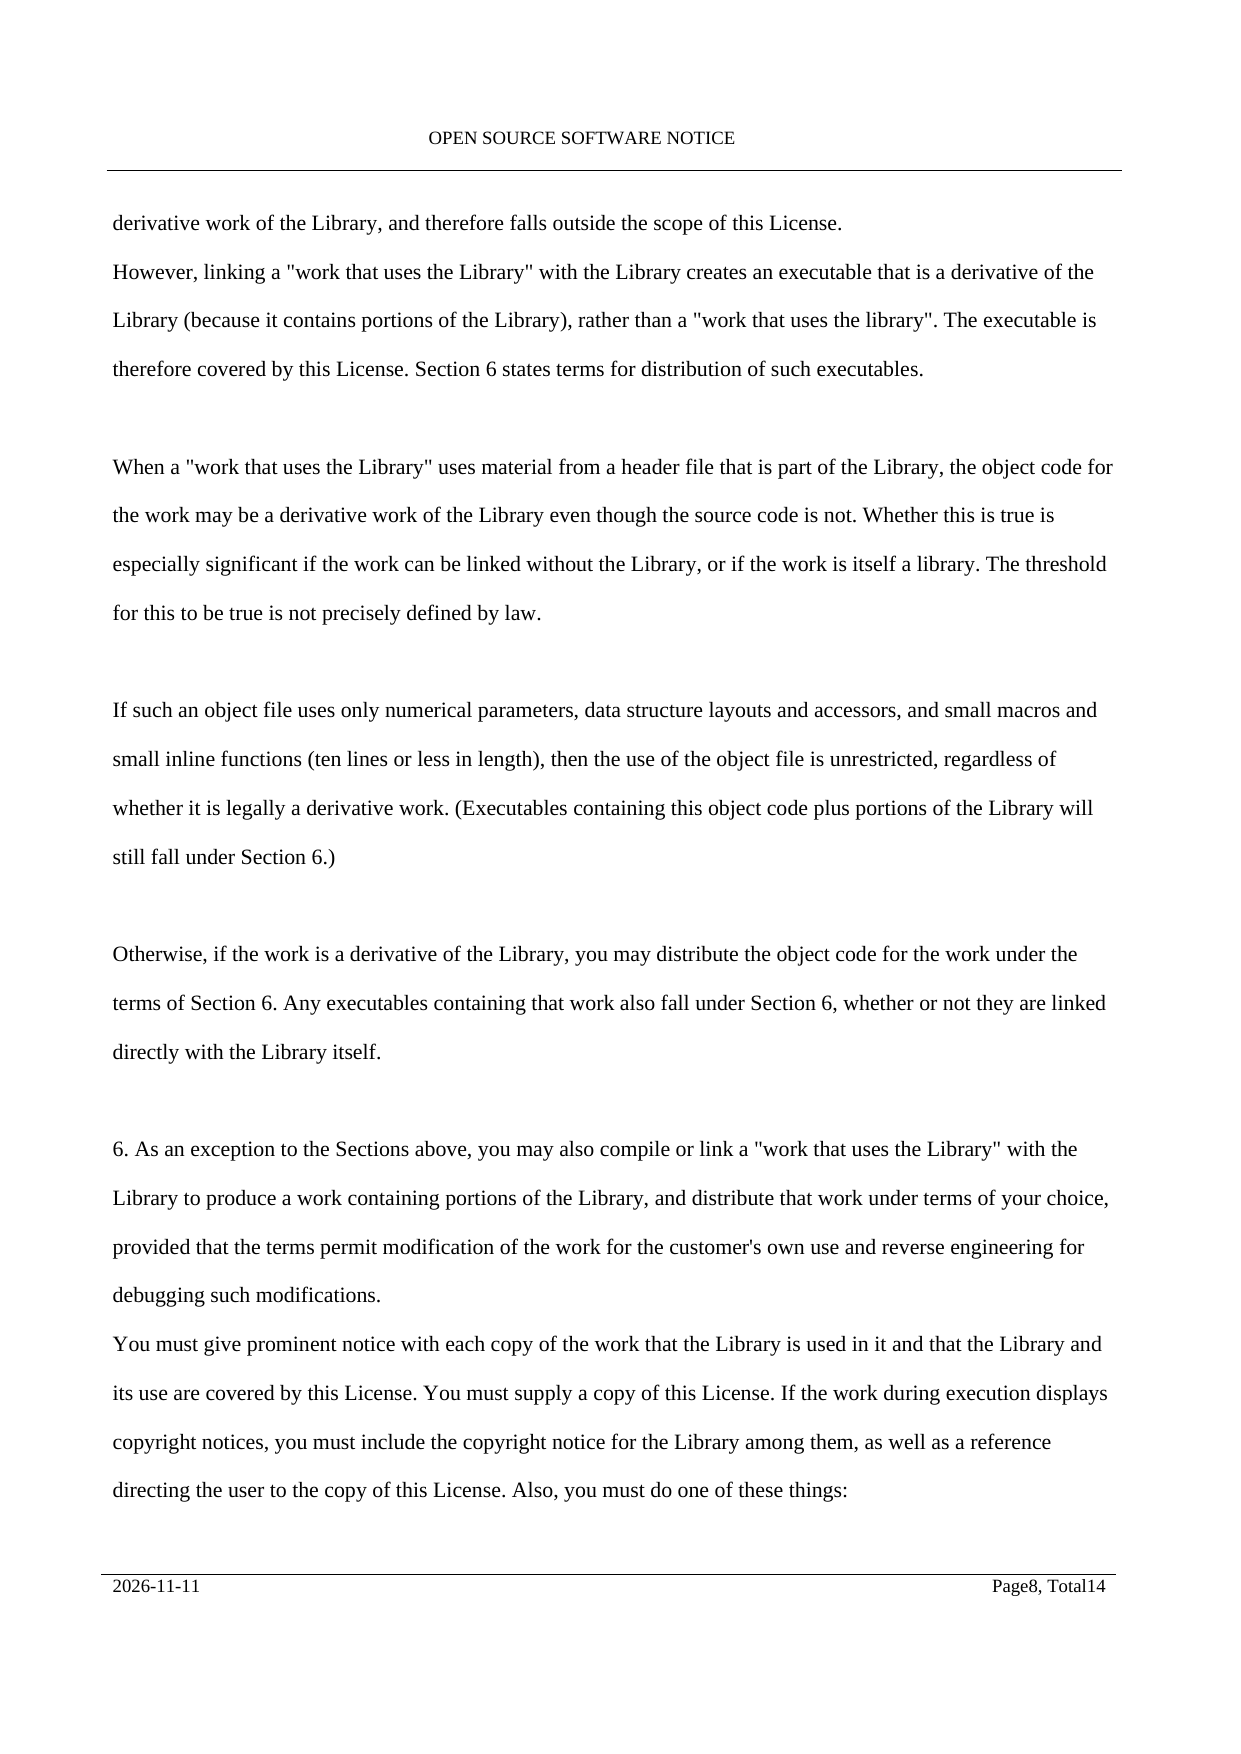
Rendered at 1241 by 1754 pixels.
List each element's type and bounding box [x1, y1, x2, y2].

text [112, 206, 1128, 1506]
